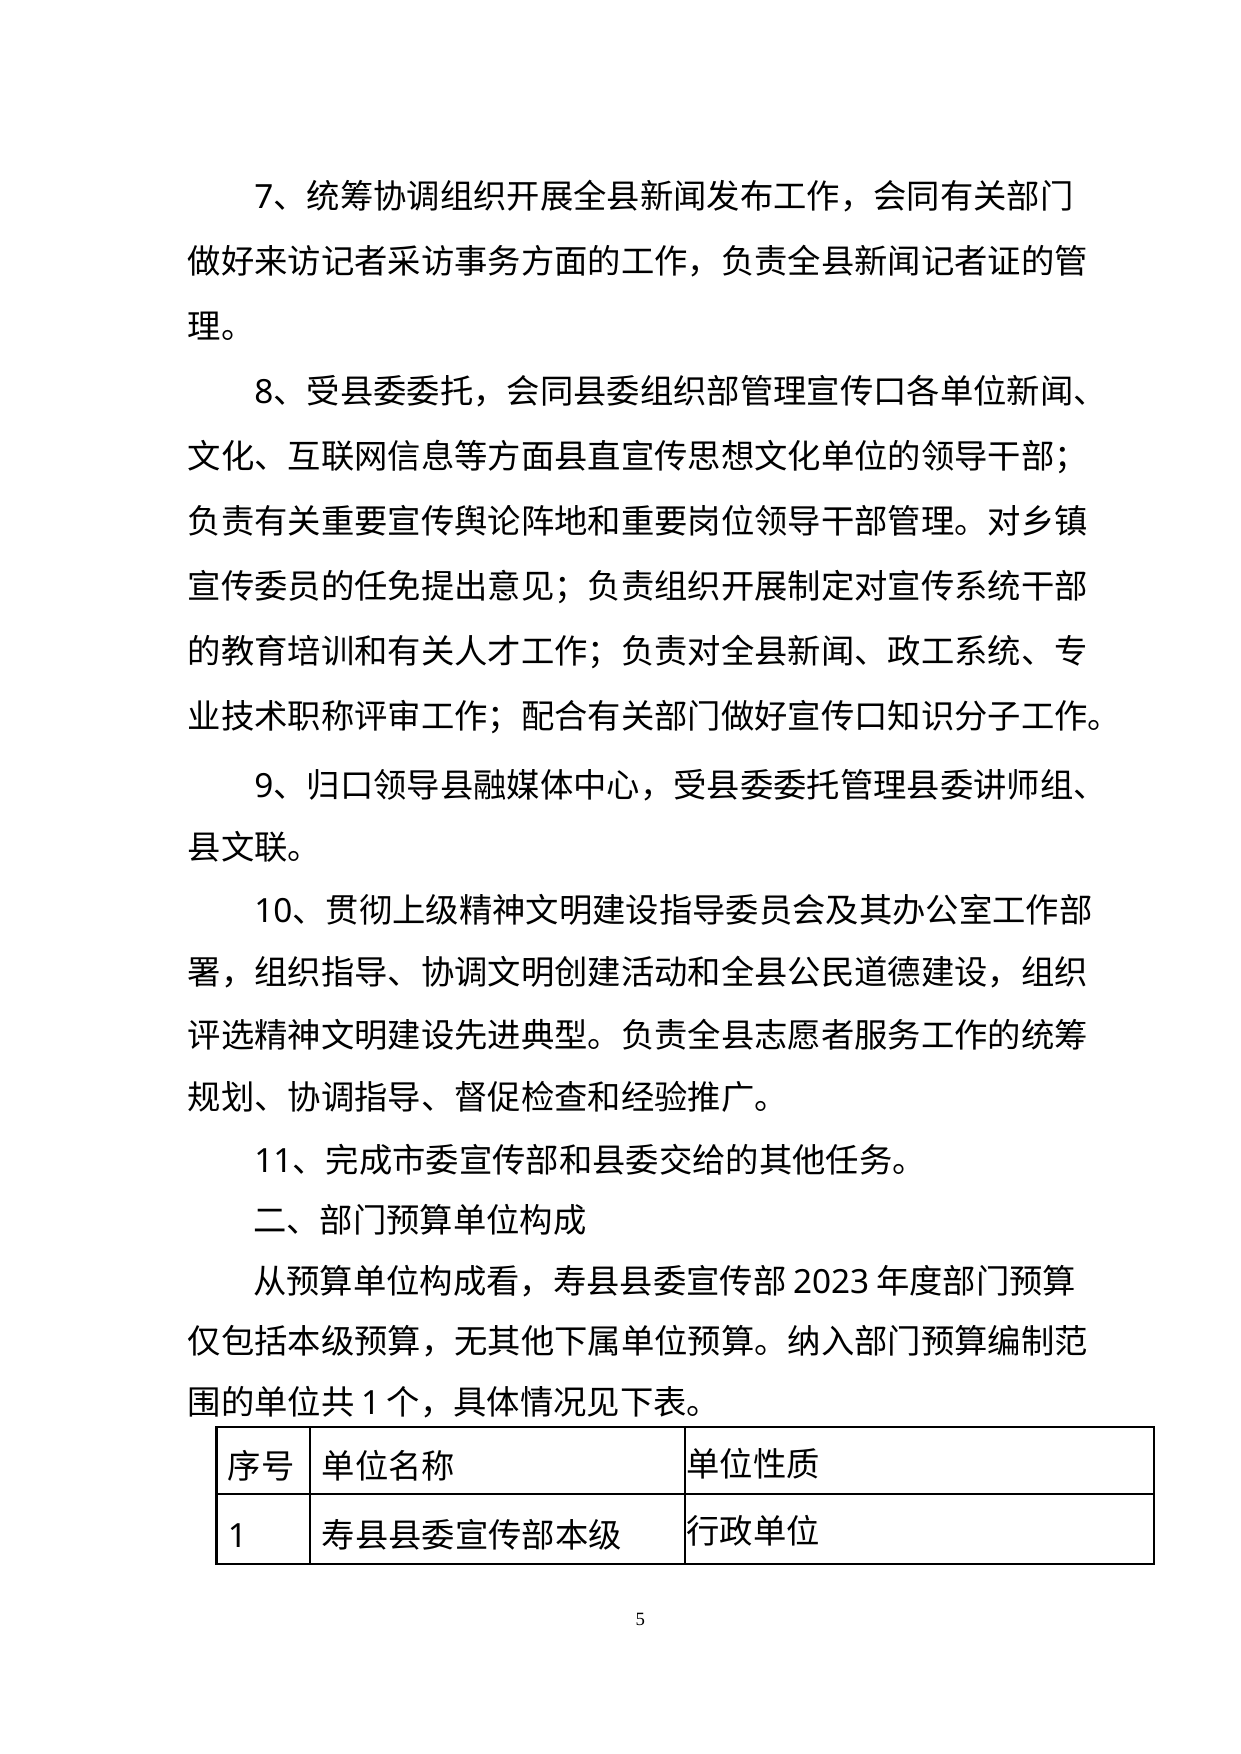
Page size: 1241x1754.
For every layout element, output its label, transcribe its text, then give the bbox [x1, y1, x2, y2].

text 二、部门预算单位构成 [187, 1184, 1093, 1245]
text 9、归口领导县融媒体中心，受县委委托管理县委讲师组、县文联。 [187, 747, 1093, 872]
table_cell 寿县县委宣传部本级 [311, 1495, 684, 1563]
text 从预算单位构成看，寿县县委宣传部2023年度部门预算仅包括本级预算，无其他下属单位预算。纳入部门预算编制范围的单位共1个，具体情况见下表。 [187, 1245, 1093, 1426]
text 10、贯彻上级精神文明建设指导委员会及其办公室工作部署，组织指导、协调文明创建活动和全县公民道德建设，组织评选精神文明建设先进典型。负责全县志愿者服务工作的统筹规划、协调指导、督促检查和经验推广。 [187, 872, 1093, 1122]
table_header 单位性质 [686, 1428, 1153, 1493]
table_cell 1 [218, 1495, 309, 1563]
table_cell 行政单位 [686, 1495, 1153, 1563]
text 7、统筹协调组织开展全县新闻发布工作，会同有关部门做好来访记者采访事务方面的工作，负责全县新闻记者证的管理。 [187, 162, 1093, 357]
table_header 序号 [218, 1428, 309, 1493]
text 8、受县委委托，会同县委组织部管理宣传口各单位新闻、文化、互联网信息等方面县直宣传思想文化单位的领导干部；负责有关重要宣传舆论阵地和重要岗位领导干部管理。对乡镇宣传委员的任免提出意见；负责组织开展制定对宣传系统干部的教育培训和有关人才工作；负责对全县新闻、政工系统、专业技术职称评审工作；配合有关部门做好宣传口知识分子工作。 [187, 357, 1093, 747]
text 11、完成市委宣传部和县委交给的其他任务。 [187, 1122, 1093, 1184]
table_header 单位名称 [311, 1428, 684, 1493]
